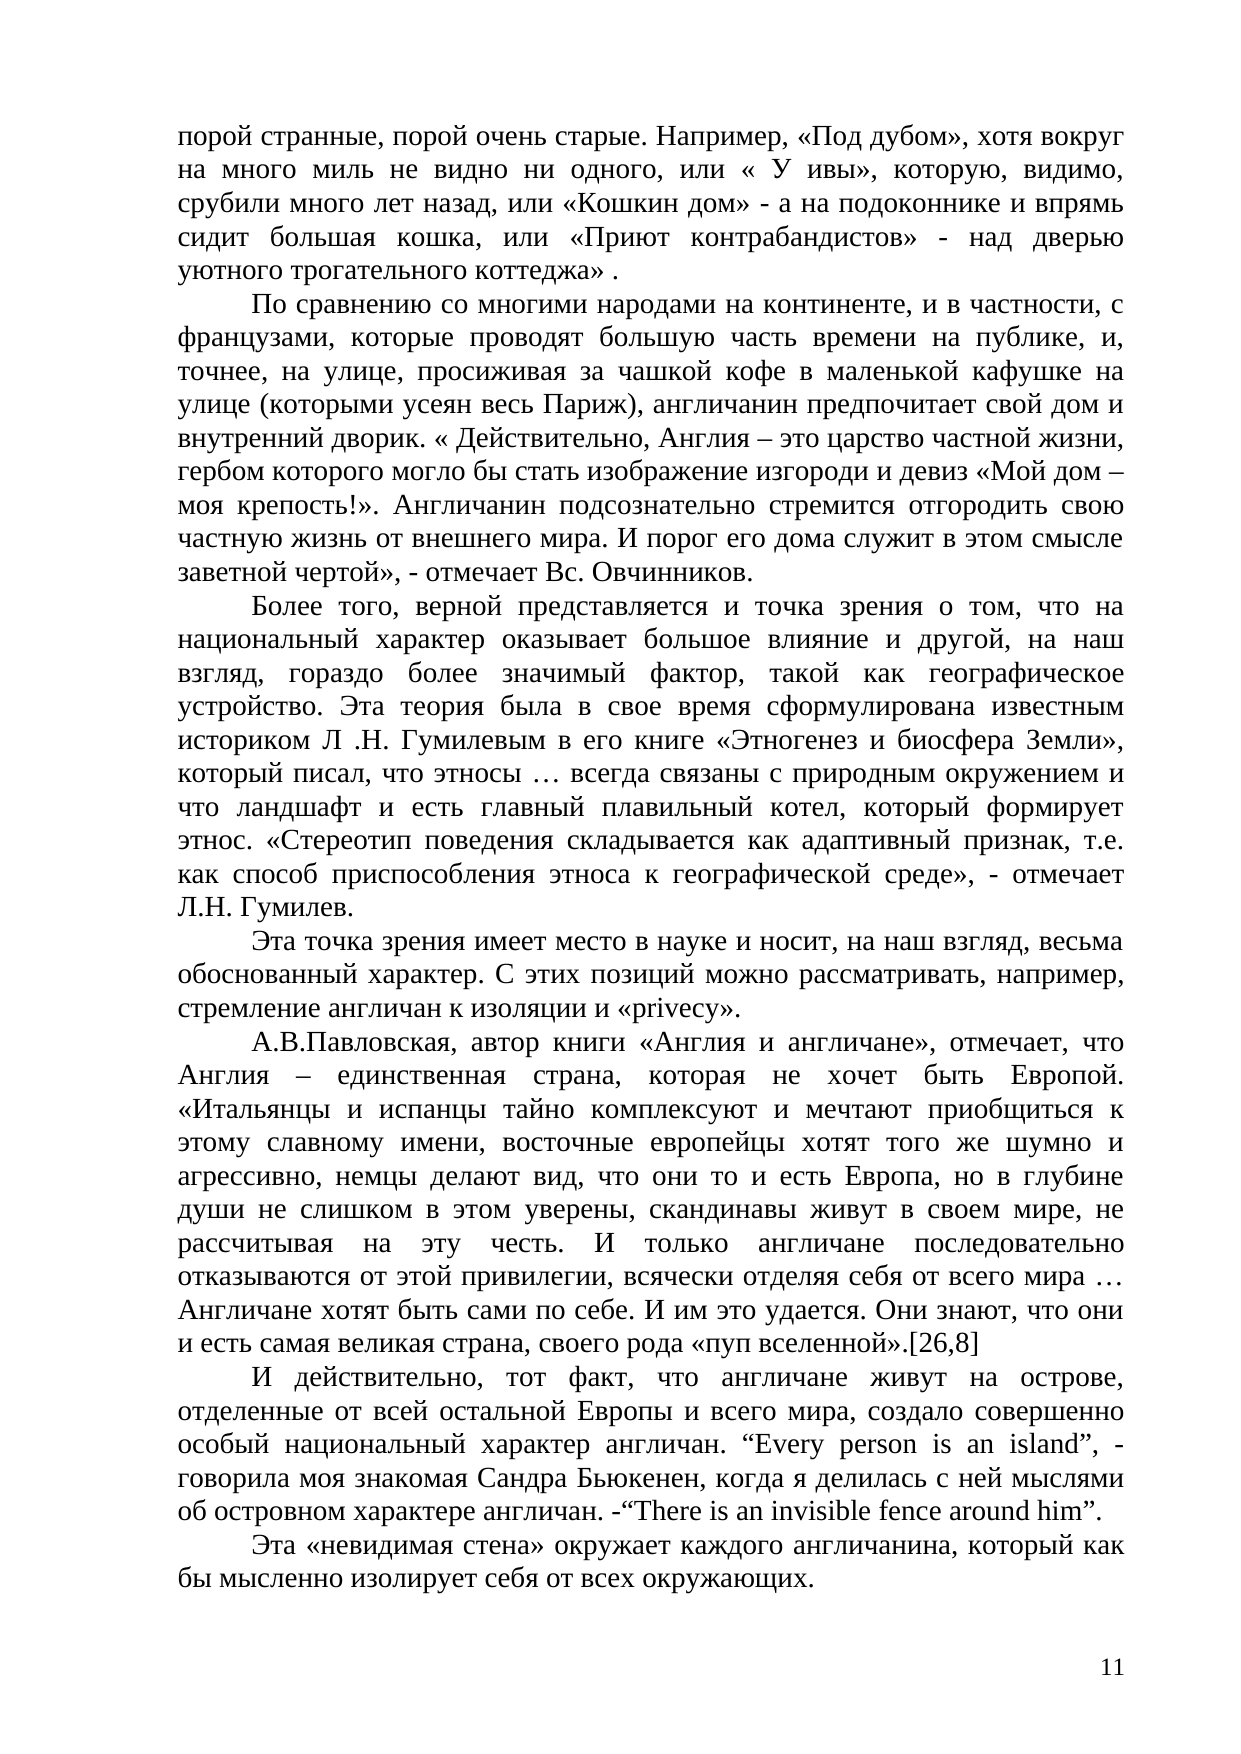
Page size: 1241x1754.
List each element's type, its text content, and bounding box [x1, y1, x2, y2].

text Эта «невидимая стена» окружает каждого англичанина, который как бы мысленно изолирует себя от всех окружающих. [177, 1527, 1125, 1594]
text По сравнению со многими народами на континенте, и в частности, с французами, которые проводят большую часть времени на публике, и, точнее, на улице, просиживая за чашкой кофе в маленькой кафушке на улице (которыми усеян весь Париж), англичанин предпочитает свой дом и внутренний дворик. « Действительно, Англия – это царство частной жизни, гербом которого могло бы стать изображение изгороди и девиз «Мой дом – моя крепость!». Англичанин подсознательно стремится отгородить свою частную жизнь от внешнего мира. И порог его дома служит в этом смысле заветной чертой», - отмечает Вс. Овчинников. [177, 286, 1125, 588]
text Более того, верной представляется и точка зрения о том, что на национальный характер оказывает большое влияние и другой, на наш взгляд, гораздо более значимый фактор, такой как географическое устройство. Эта теория была в свое время сформулирована известным историком Л .Н. Гумилевым в его книге «Этногенез и биосфера Земли», который писал, что этносы … всегда связаны с природным окружением и что ландшафт и есть главный плавильный котел, который формирует этнос. «Стереотип поведения складывается как адаптивный признак, т.е. как способ приспособления этноса к географической среде», - отмечает Л.Н. Гумилев. [177, 588, 1125, 923]
text И действительно, тот факт, что англичане живут на острове, отделенные от всей остальной Европы и всего мира, создало совершенно особый национальный характер англичан. “Every person is an island”, - говорила моя знакомая Сандра Бьюкенен, когда я делилась с ней мыслями об островном характере англичан. -“There is an invisible fence around him”. [177, 1359, 1125, 1527]
text Эта точка зрения имеет место в науке и носит, на наш взгляд, весьма обоснованный характер. С этих позиций можно рассматривать, например, стремление англичан к изоляции и «privecy». [177, 923, 1125, 1024]
text А.В.Павловская, автор книги «Англия и англичане», отмечает, что Англия – единственная страна, которая не хочет быть Европой. «Итальянцы и испанцы тайно комплексуют и мечтают приобщиться к этому славному имени, восточные европейцы хотят того же шумно и агрессивно, немцы делают вид, что они то и есть Европа, но в глубине души не слишком в этом уверены, скандинавы живут в своем мире, не рассчитывая на эту честь. И только англичане последовательно отказываются от этой привилегии, всячески отделяя себя от всего мира … Англичане хотят быть сами по себе. И им это удается. Они знают, что они и есть самая великая страна, своего рода «пуп вселенной».[26,8] [177, 1024, 1125, 1359]
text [177, 118, 1125, 286]
